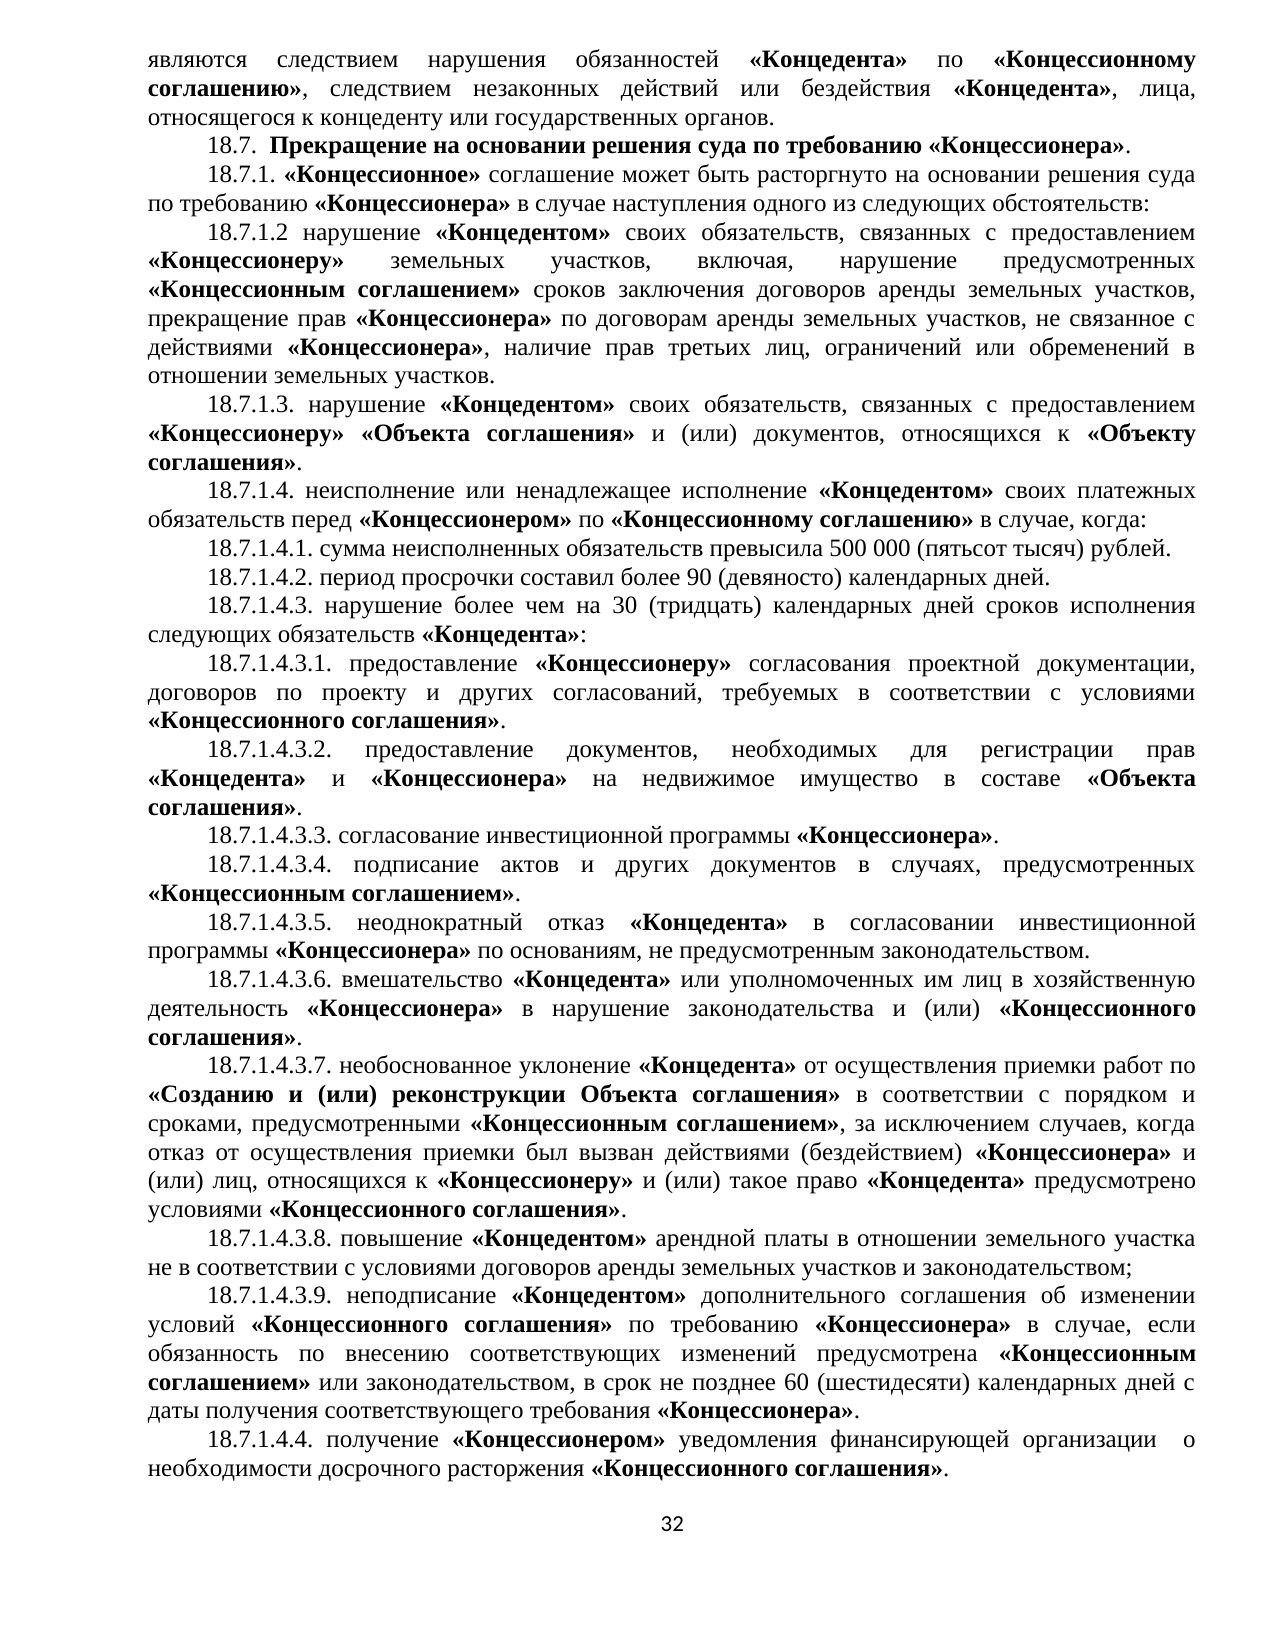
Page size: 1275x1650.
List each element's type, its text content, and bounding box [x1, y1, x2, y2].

text 18.7.1.4.4. получение «Концессионером» уведомления финансирующей организации о необходимости досрочного расторжения «Концессионного соглашения». [148, 1424, 1196, 1482]
text 18.7.1.4.3.8. повышение «Концедентом» арендной платы в отношении земельного участка не в соответствии с условиями договоров аренды земельных участков и законодательством; [148, 1223, 1196, 1281]
text 18.7.1.4.3.1. предоставление «Концессионеру» согласования проектной документации, договоров по проекту и других согласований, требуемых в соответствии с условиями «Концессионного соглашения». [148, 648, 1196, 734]
text 18.7.1.4.1. сумма неисполненных обязательств превысила 500 000 (пятьсот тысяч) рублей. [148, 533, 1196, 562]
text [148, 44, 1196, 131]
text 18.7. Прекращение на основании решения суда по требованию «Концессионера». [148, 131, 1196, 159]
text 18.7.1.4.3. нарушение более чем на 30 (тридцать) календарных дней сроков исполнения следующих обязательств «Концедента»: [148, 591, 1196, 648]
text 18.7.1.4.3.4. подписание актов и других документов в случаях, предусмотренных «Концессионным соглашением». [148, 849, 1196, 907]
text 18.7.1.3. нарушение «Концедентом» своих обязательств, связанных с предоставлением «Концессионеру» «Объекта соглашения» и (или) документов, относящихся к «Объекту соглашения». [148, 389, 1196, 476]
text 18.7.1.4.3.3. согласование инвестиционной программы «Концессионера». [148, 821, 1196, 849]
text 18.7.1.4. неисполнение или ненадлежащее исполнение «Концедентом» своих платежных обязательств перед «Концессионером» по «Концессионному соглашению» в случае, когда: [148, 476, 1196, 533]
text 18.7.1.4.3.7. необоснованное уклонение «Концедента» от осуществления приемки работ по «Созданию и (или) реконструкции Объекта соглашения» в соответствии с порядком и сроками, предусмотренными «Концессионным соглашением», за исключением случаев, когда отказ от осуществления приемки был вызван действиями (бездействием) «Концессионера» и (или) лиц, относящихся к «Концессионеру» и (или) такое право «Концедента» предусмотрено условиями «Концессионного соглашения». [148, 1051, 1196, 1223]
text 18.7.1.4.3.9. неподписание «Концедентом» дополнительного соглашения об изменении условий «Концессионного соглашения» по требованию «Концессионера» в случае, если обязанность по внесению соответствующих изменений предусмотрена «Концессионным соглашением» или законодательством, в срок не позднее 60 (шестидесяти) календарных дней с даты получения соответствующего требования «Концессионера». [148, 1281, 1196, 1424]
text 18.7.1. «Концессионное» соглашение может быть расторгнуто на основании решения суда по требованию «Концессионера» в случае наступления одного из следующих обстоятельств: [148, 159, 1196, 217]
text 18.7.1.4.2. период просрочки составил более 90 (девяносто) календарных дней. [148, 562, 1196, 591]
text 18.7.1.2 нарушение «Концедентом» своих обязательств, связанных с предоставлением «Концессионеру» земельных участков, включая, нарушение предусмотренных «Концессионным соглашением» сроков заключения договоров аренды земельных участков, прекращение прав «Концессионера» по договорам аренды земельных участков, не связанное с действиями «Концессионера», наличие прав третьих лиц, ограничений или обременений в отношении земельных участков. [148, 217, 1196, 389]
text 18.7.1.4.3.6. вмешательство «Концедента» или уполномоченных им лиц в хозяйственную деятельность «Концессионера» в нарушение законодательства и (или) «Концессионного соглашения». [148, 964, 1196, 1051]
text 18.7.1.4.3.5. неоднократный отказ «Концедента» в согласовании инвестиционной программы «Концессионера» по основаниям, не предусмотренным законодательством. [148, 907, 1196, 964]
text 18.7.1.4.3.2. предоставление документов, необходимых для регистрации прав «Концедента» и «Концессионера» на недвижимое имущество в составе «Объекта соглашения». [148, 734, 1196, 821]
